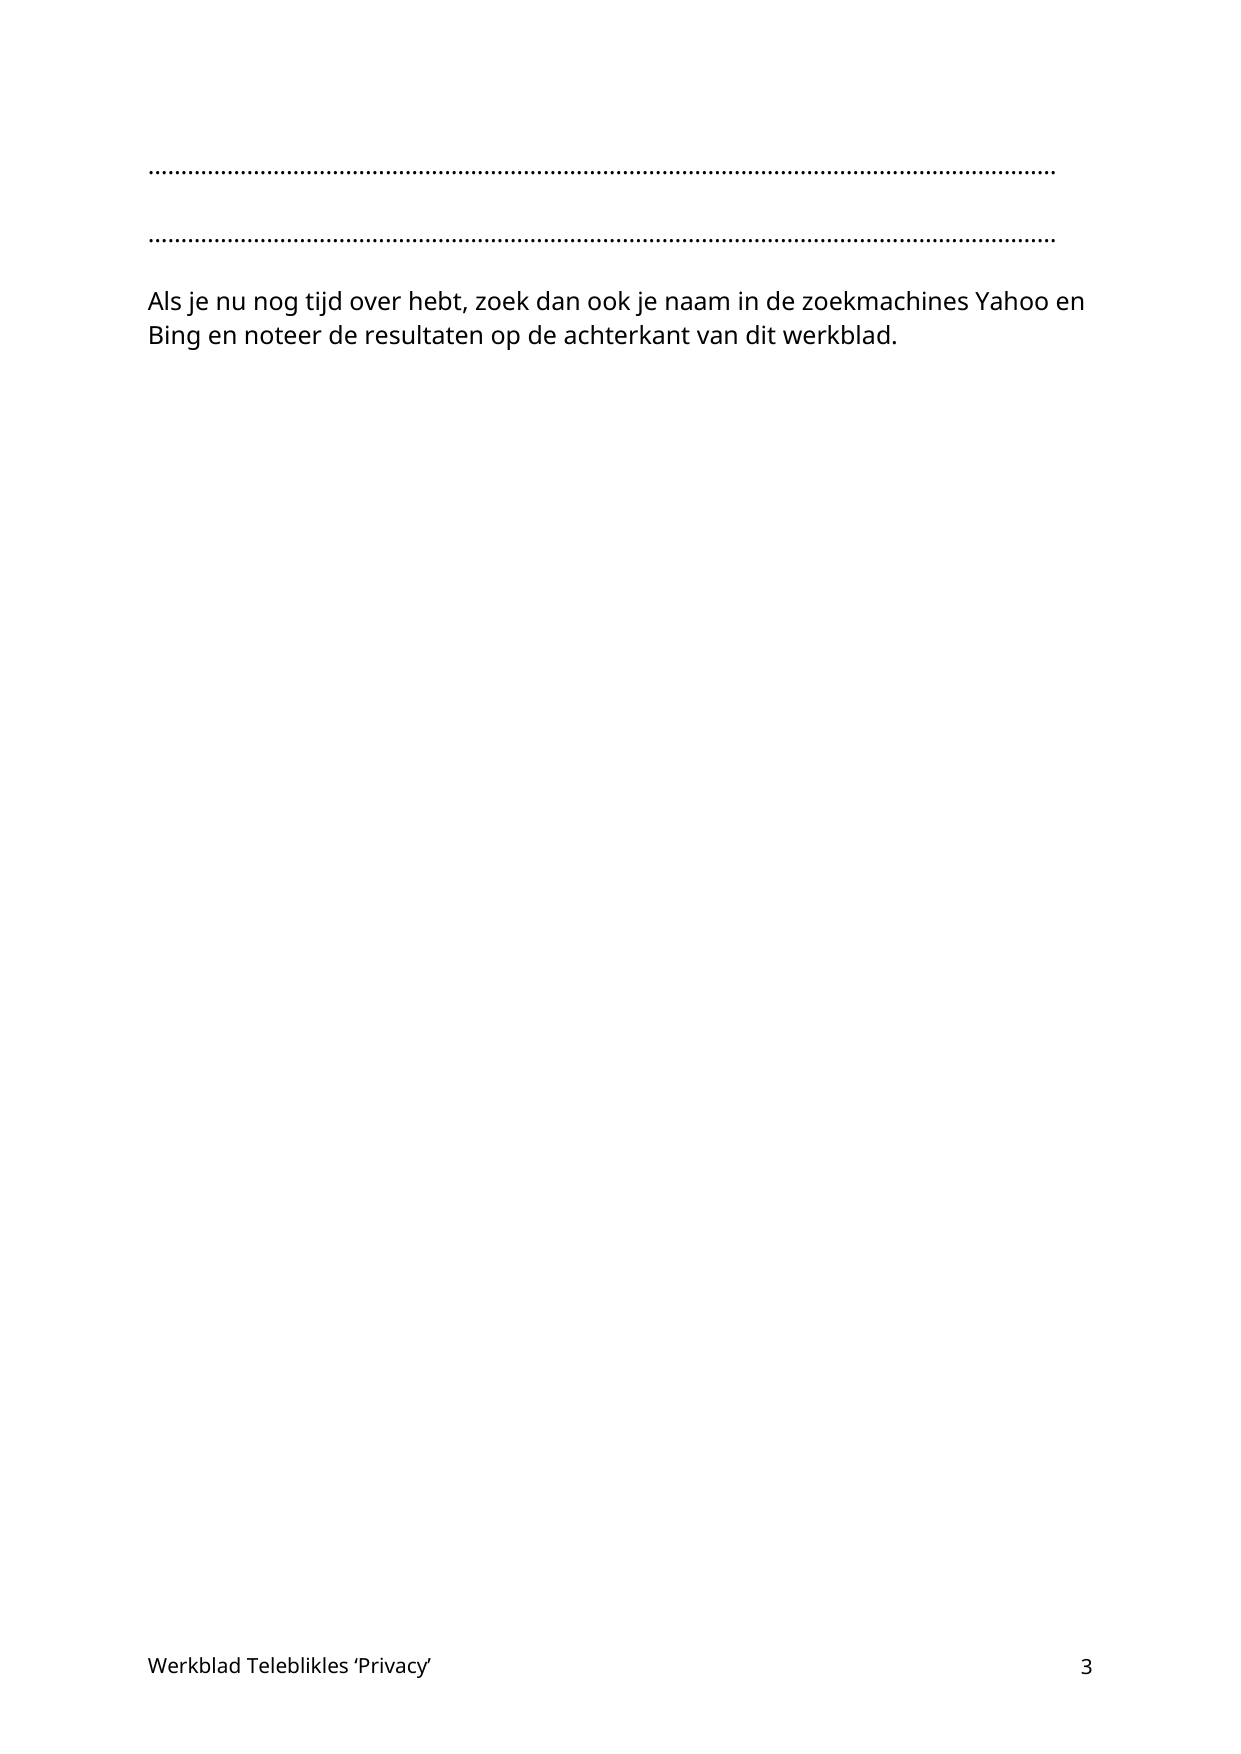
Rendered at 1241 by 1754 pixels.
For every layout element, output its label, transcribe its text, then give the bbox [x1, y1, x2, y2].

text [148, 148, 1092, 182]
text Als je nu nog tijd over hebt, zoek dan ook je naam in de zoekmachines Yahoo en Bing en noteer de resultaten op de achterkant van dit werkblad. [148, 284, 1092, 352]
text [148, 216, 1092, 250]
